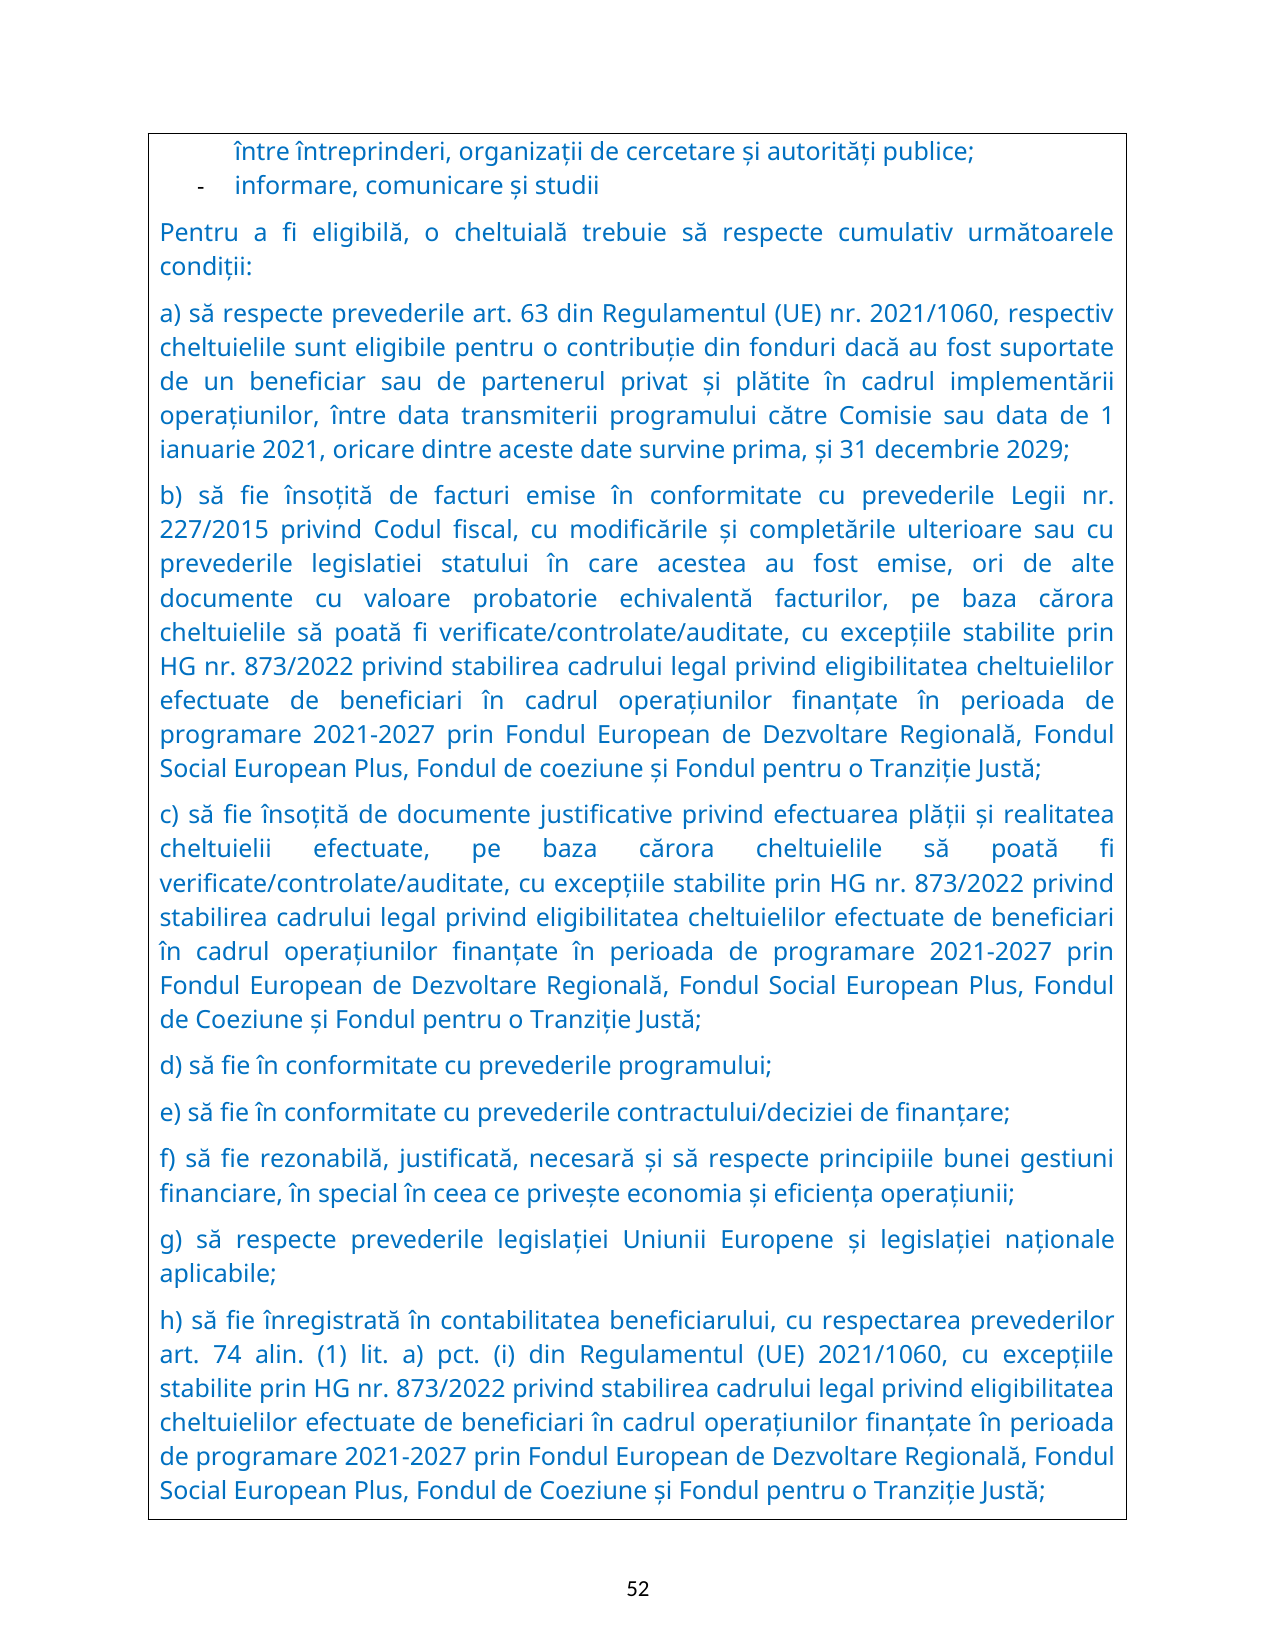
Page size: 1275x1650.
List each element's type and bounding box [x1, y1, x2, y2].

table_header [149, 134, 1126, 1519]
